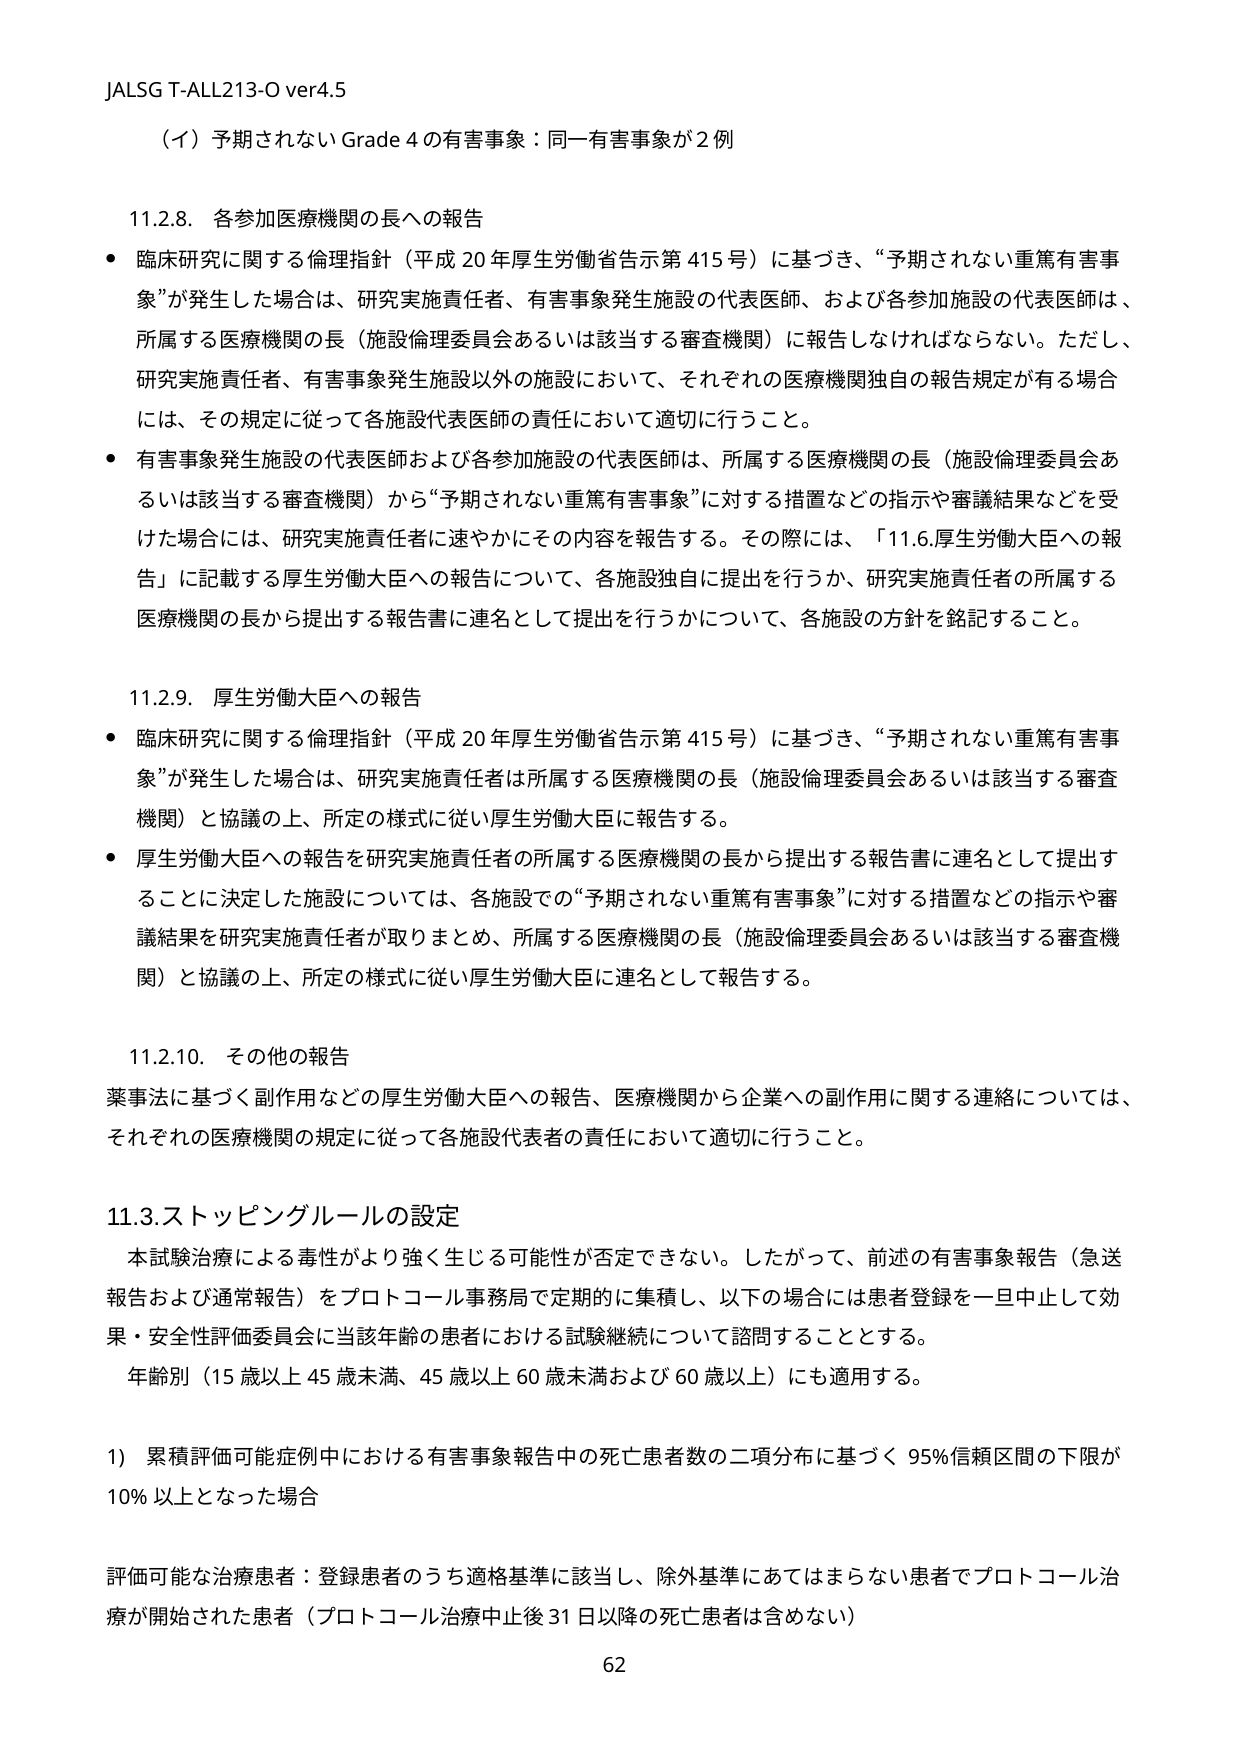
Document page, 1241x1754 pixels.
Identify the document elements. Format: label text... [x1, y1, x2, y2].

list 厚生労働大臣への報告を研究実施責任者の所属する医療機関の長から提出する報告書に連名として提出することに決定した施設については、各施設での“予期されない重篤有害事象”に対する措置などの指示や審議結果を研究実施責任者が取りまとめ、所属する医療機関の長（施設倫理委員会あるいは該当する審査機関）と協議の上、所定の様式に従い厚生労働大臣に連名として報告する。 [106, 837, 1122, 997]
text 薬事法に基づく副作用などの厚生労働大臣への報告、医療機関から企業への副作用に関する連絡については、それぞれの医療機関の規定に従って各施設代表者の責任において適切に行うこと。 [106, 1076, 1122, 1156]
text 年齢別（15 歳以上 45 歳未満、45 歳以上 60 歳未満および 60 歳以上）にも適用する。 [106, 1356, 1122, 1396]
list 有害事象発生施設の代表医師および各参加施設の代表医師は、所属する医療機関の長（施設倫理委員会あるいは該当する審査機関）から“予期されない重篤有害事象”に対する措置などの指示や審議結果などを受けた場合には、研究実施責任者に速やかにその内容を報告する。その際には、「11.6.厚生労働大臣への報告」に記載する厚生労働大臣への報告について、各施設独自に提出を行うか、研究実施責任者の所属する医療機関の長から提出する報告書に連名として提出を行うかについて、各施設の方針を銘記すること。 [106, 438, 1122, 638]
text （イ）予期されないGrade 4の有害事象：同一有害事象が２例 [128, 119, 1101, 159]
subtitle 11.2.9. 厚生労働大臣への報告 [128, 677, 1100, 717]
subtitle 11.2.10. その他の報告 [128, 1037, 1100, 1076]
subtitle 11.2.8. 各参加医療機関の長への報告 [128, 199, 1100, 239]
list 臨床研究に関する倫理指針（平成20年厚生労働省告示第415号）に基づき、“予期されない重篤有害事象”が発生した場合は、研究実施責任者、有害事象発生施設の代表医師、および各参加施設の代表医師は、所属する医療機関の長（施設倫理委員会あるいは該当する審査機関）に報告しなければならない。ただし、研究実施責任者、有害事象発生施設以外の施設において、それぞれの医療機関独自の報告規定が有る場合には、その規定に従って各施設代表医師の責任において適切に行うこと。 [106, 239, 1122, 438]
subtitle 11.3.ストッピングルールの設定 [106, 1196, 1122, 1236]
text 1) 累積評価可能症例中における有害事象報告中の死亡患者数の二項分布に基づく95%信頼区間の下限が 10% 以上となった場合 [106, 1436, 1122, 1515]
text 本試験治療による毒性がより強く生じる可能性が否定できない。したがって、前述の有害事象報告（急送報告および通常報告）をプロトコール事務局で定期的に集積し、以下の場合には患者登録を一旦中止して効果・安全性評価委員会に当該年齢の患者における試験継続について諮問することとする。 [106, 1236, 1122, 1356]
text 評価可能な治療患者：登録患者のうち適格基準に該当し、除外基準にあてはまらない患者でプロトコール治療が開始された患者（プロトコール治療中止後31日以降の死亡患者は含めない） [106, 1555, 1122, 1635]
list 臨床研究に関する倫理指針（平成20年厚生労働省告示第415号）に基づき、“予期されない重篤有害事象”が発生した場合は、研究実施責任者は所属する医療機関の長（施設倫理委員会あるいは該当する審査機関）と協議の上、所定の様式に従い厚生労働大臣に報告する。 [106, 717, 1122, 837]
